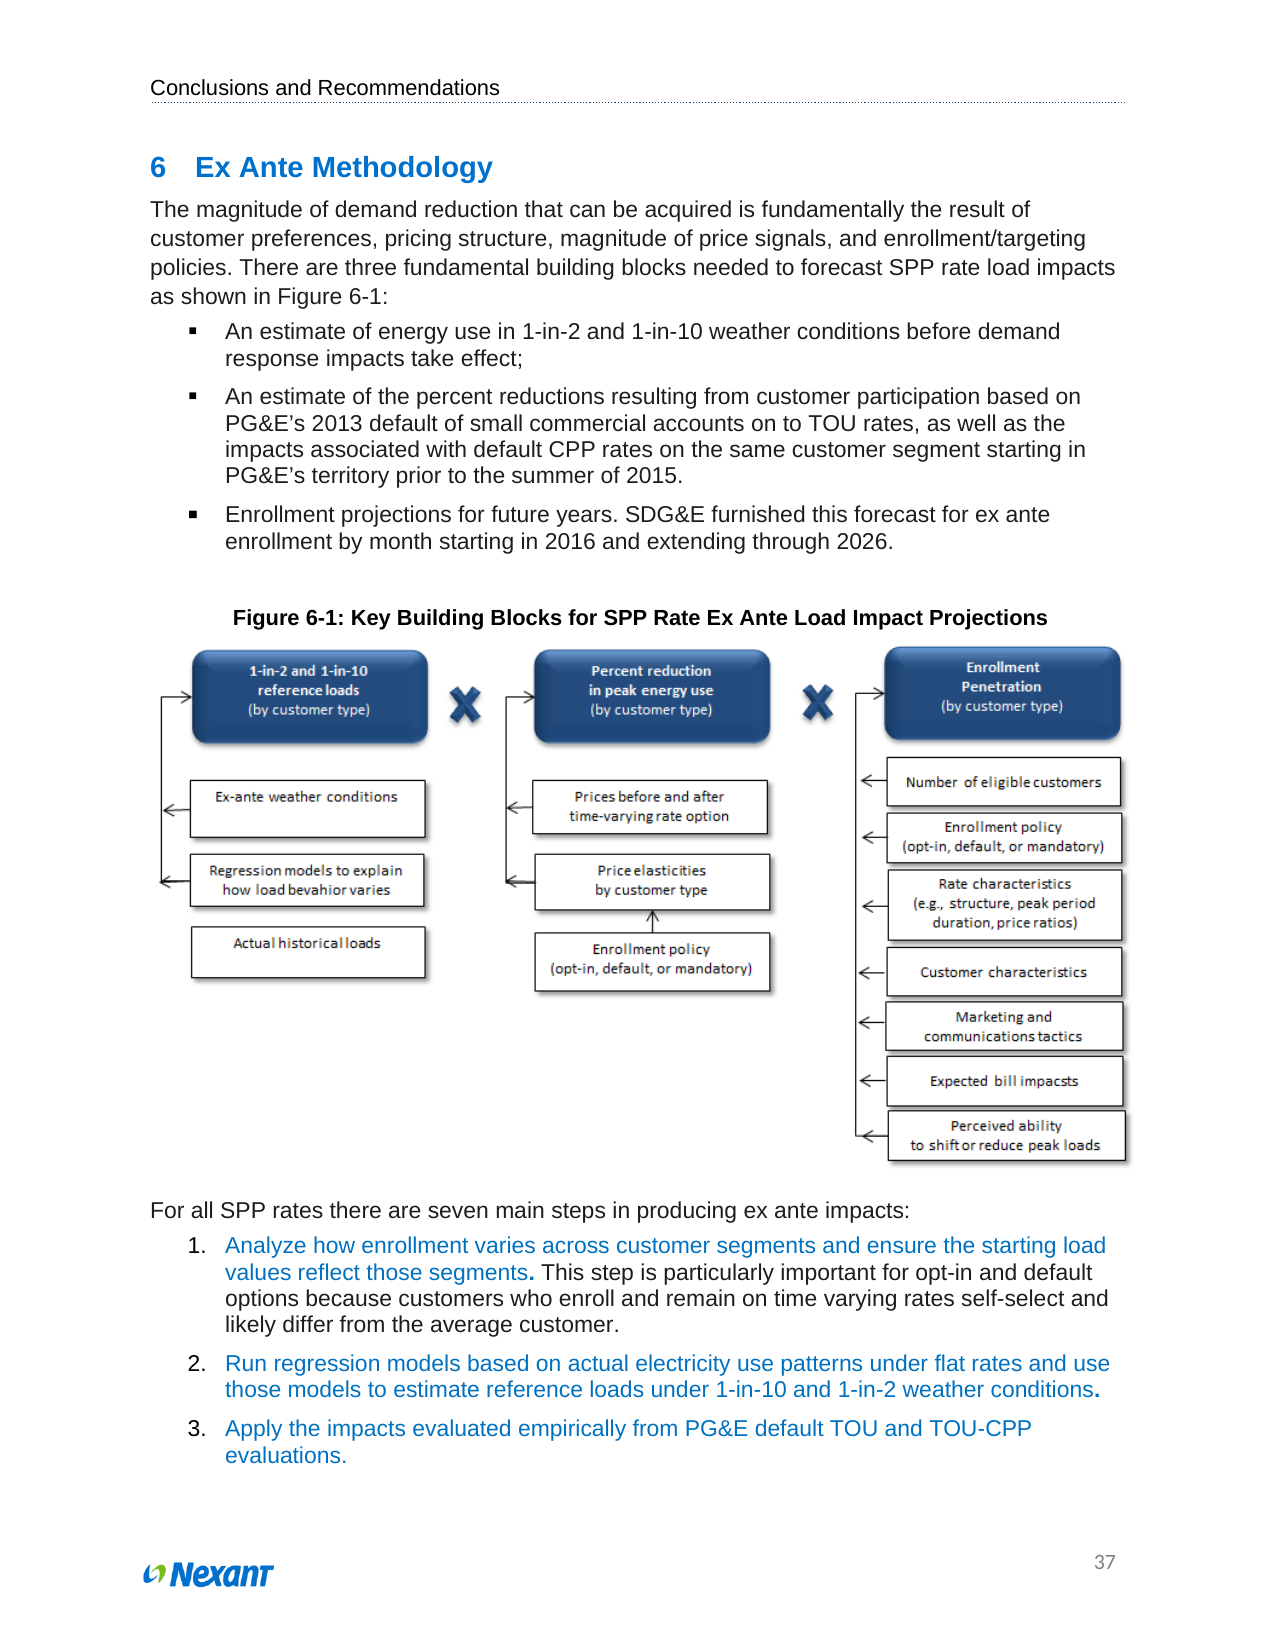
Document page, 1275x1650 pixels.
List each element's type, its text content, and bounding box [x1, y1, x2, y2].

text An estimate of the percent reductions resulting from customer participation based on PG&E’s 2013 default of small commercial accounts on to TOU rates, as well as the impacts associated with default CPP rates on the same customer segment starting in PG&E’s territory prior to the summer of 2015. [187, 383, 1125, 489]
text Enrollment projections for future years. SDG&E furnished this forecast for ex ante enrollment by month starting in 2016 and extending through 2026. [187, 501, 1125, 554]
text The magnitude of demand reduction that can be acquired is fundamentally the result of customer preferences, pricing structure, magnitude of price signals, and enrollment/targeting policies. There are three fundamental building blocks needed to forecast SPP rate load impacts as shown in Figure 6-1: [150, 196, 1125, 309]
picture [124, 1543, 293, 1605]
text Figure 6-1: Key Building Blocks for SPP Rate Ex Ante Load Impact Projections [150, 605, 1125, 631]
subtitle Ex Ante Methodology [150, 150, 1125, 183]
text For all SPP rates there are seven main steps in producing ex ante impacts: [150, 1197, 1125, 1223]
list Run regression models based on actual electricity use patterns under flat rates and use those models to estimate reference loads under 1-in-10 and 1-in-2 weather conditions. [187, 1350, 1125, 1403]
text An estimate of energy use in 1-in-2 and 1-in-10 weather conditions before demand response impacts take effect; [187, 318, 1125, 371]
list Analyze how enrollment varies across customer segments and ensure the starting load values reflect those segments. This step is particularly important for opt-in and default options because customers who enroll and remain on time varying rates self-select and likely differ from the average customer. [187, 1232, 1125, 1338]
picture [150, 643, 1137, 1172]
list Apply the impacts evaluated empirically from PG&E default TOU and TOU-CPP evaluations. [187, 1415, 1125, 1468]
